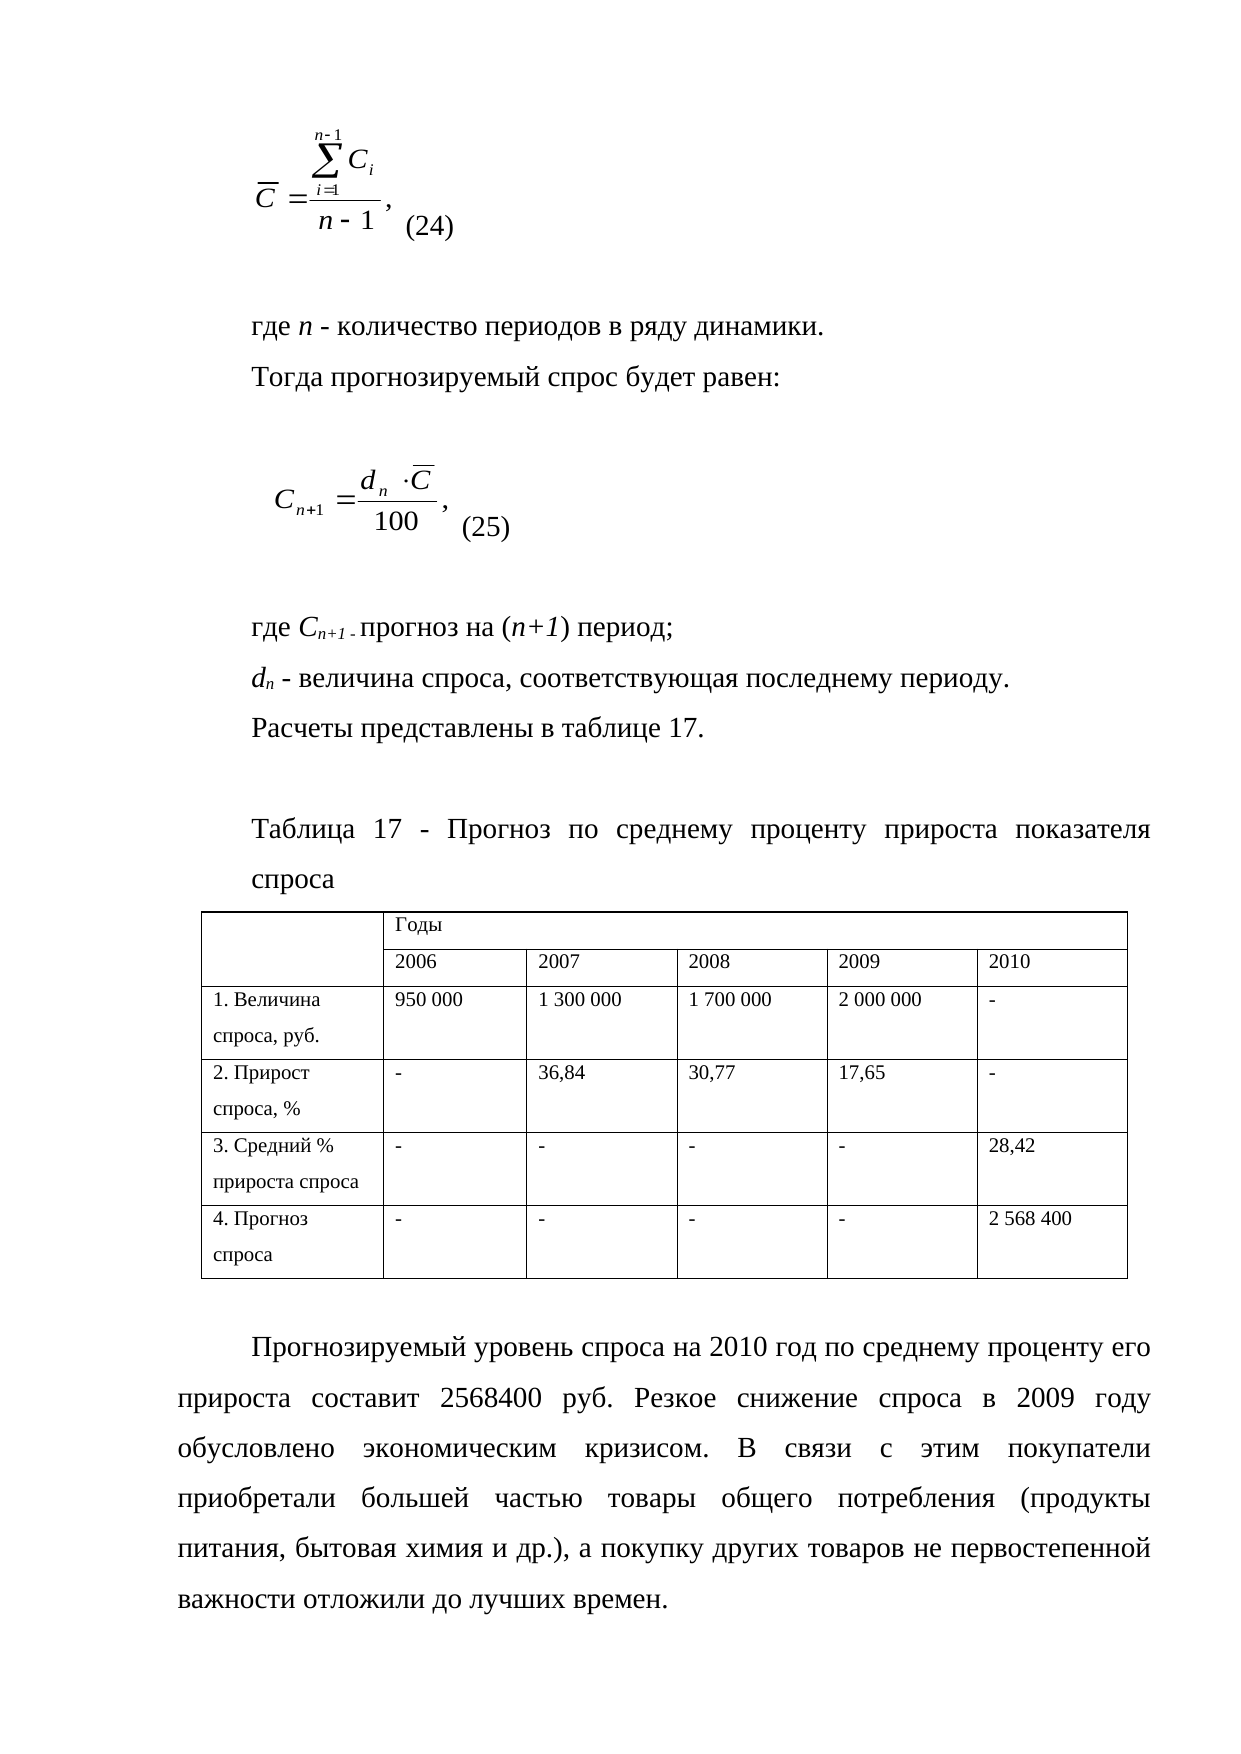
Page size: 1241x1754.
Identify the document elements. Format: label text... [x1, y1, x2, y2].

table_cell - [678, 1206, 827, 1278]
table_cell 1 700 000 [678, 987, 827, 1059]
table_cell 30,77 [678, 1060, 827, 1132]
table_cell 36,84 [527, 1060, 677, 1132]
table_cell 1. Величина спроса, руб. [202, 987, 383, 1059]
text (25) [177, 459, 1152, 542]
table_cell 17,65 [828, 1060, 977, 1132]
table_cell - [384, 1206, 526, 1278]
table_cell - [978, 987, 1127, 1059]
table_cell - [384, 1060, 526, 1132]
table_cell - [828, 1133, 977, 1205]
table_cell 950 000 [384, 987, 526, 1059]
table_cell - [527, 1206, 677, 1278]
table_cell - [384, 1133, 526, 1205]
table_cell 2006 [384, 950, 526, 986]
table_cell 2009 [828, 950, 977, 986]
table_cell 2 000 000 [828, 987, 977, 1059]
text Таблица 17 - Прогноз по среднему проценту прироста показателя спроса [251, 811, 1152, 894]
table_cell 2008 [678, 950, 827, 986]
table_cell 2. Прирост спроса, % [202, 1060, 383, 1132]
table_cell 28,42 [978, 1133, 1127, 1205]
text где Cn+1 - прогноз на (n+1) период; [177, 609, 1152, 643]
table_cell - [678, 1133, 827, 1205]
text Прогнозируемый уровень спроса на 2010 год по среднему проценту его прироста составит 2568400 руб. Резкое снижение спроса в 2009 году обусловлено экономическим кризисом. В связи с этим покупатели приобретали большей частью товары общего потребления (продукты питания, бытовая химия и др.), а покупку других товаров не первостепенной важности отложили до лучших времен. [177, 1329, 1152, 1614]
table_cell 2010 [978, 950, 1127, 986]
table_cell 2 568 400 [978, 1206, 1127, 1278]
text где n - количество периодов в ряду динамики. [177, 308, 1152, 342]
table_header [202, 913, 383, 986]
table_cell 1 300 000 [527, 987, 677, 1059]
text Тогда прогнозируемый спрос будет равен: [177, 359, 1152, 392]
text dn - величина спроса, соответствующая последнему периоду. [177, 660, 1152, 693]
text (24) [177, 121, 1152, 241]
text Расчеты представлены в таблице 17. [177, 710, 1152, 744]
table_cell 4. Прогноз спроса [202, 1206, 383, 1278]
table_cell - [978, 1060, 1127, 1132]
table_cell - [828, 1206, 977, 1278]
table_cell 3. Средний % прироста спроса [202, 1133, 383, 1205]
table_cell 2007 [527, 950, 677, 986]
table_cell - [527, 1133, 677, 1205]
table_header Годы [384, 913, 1127, 948]
